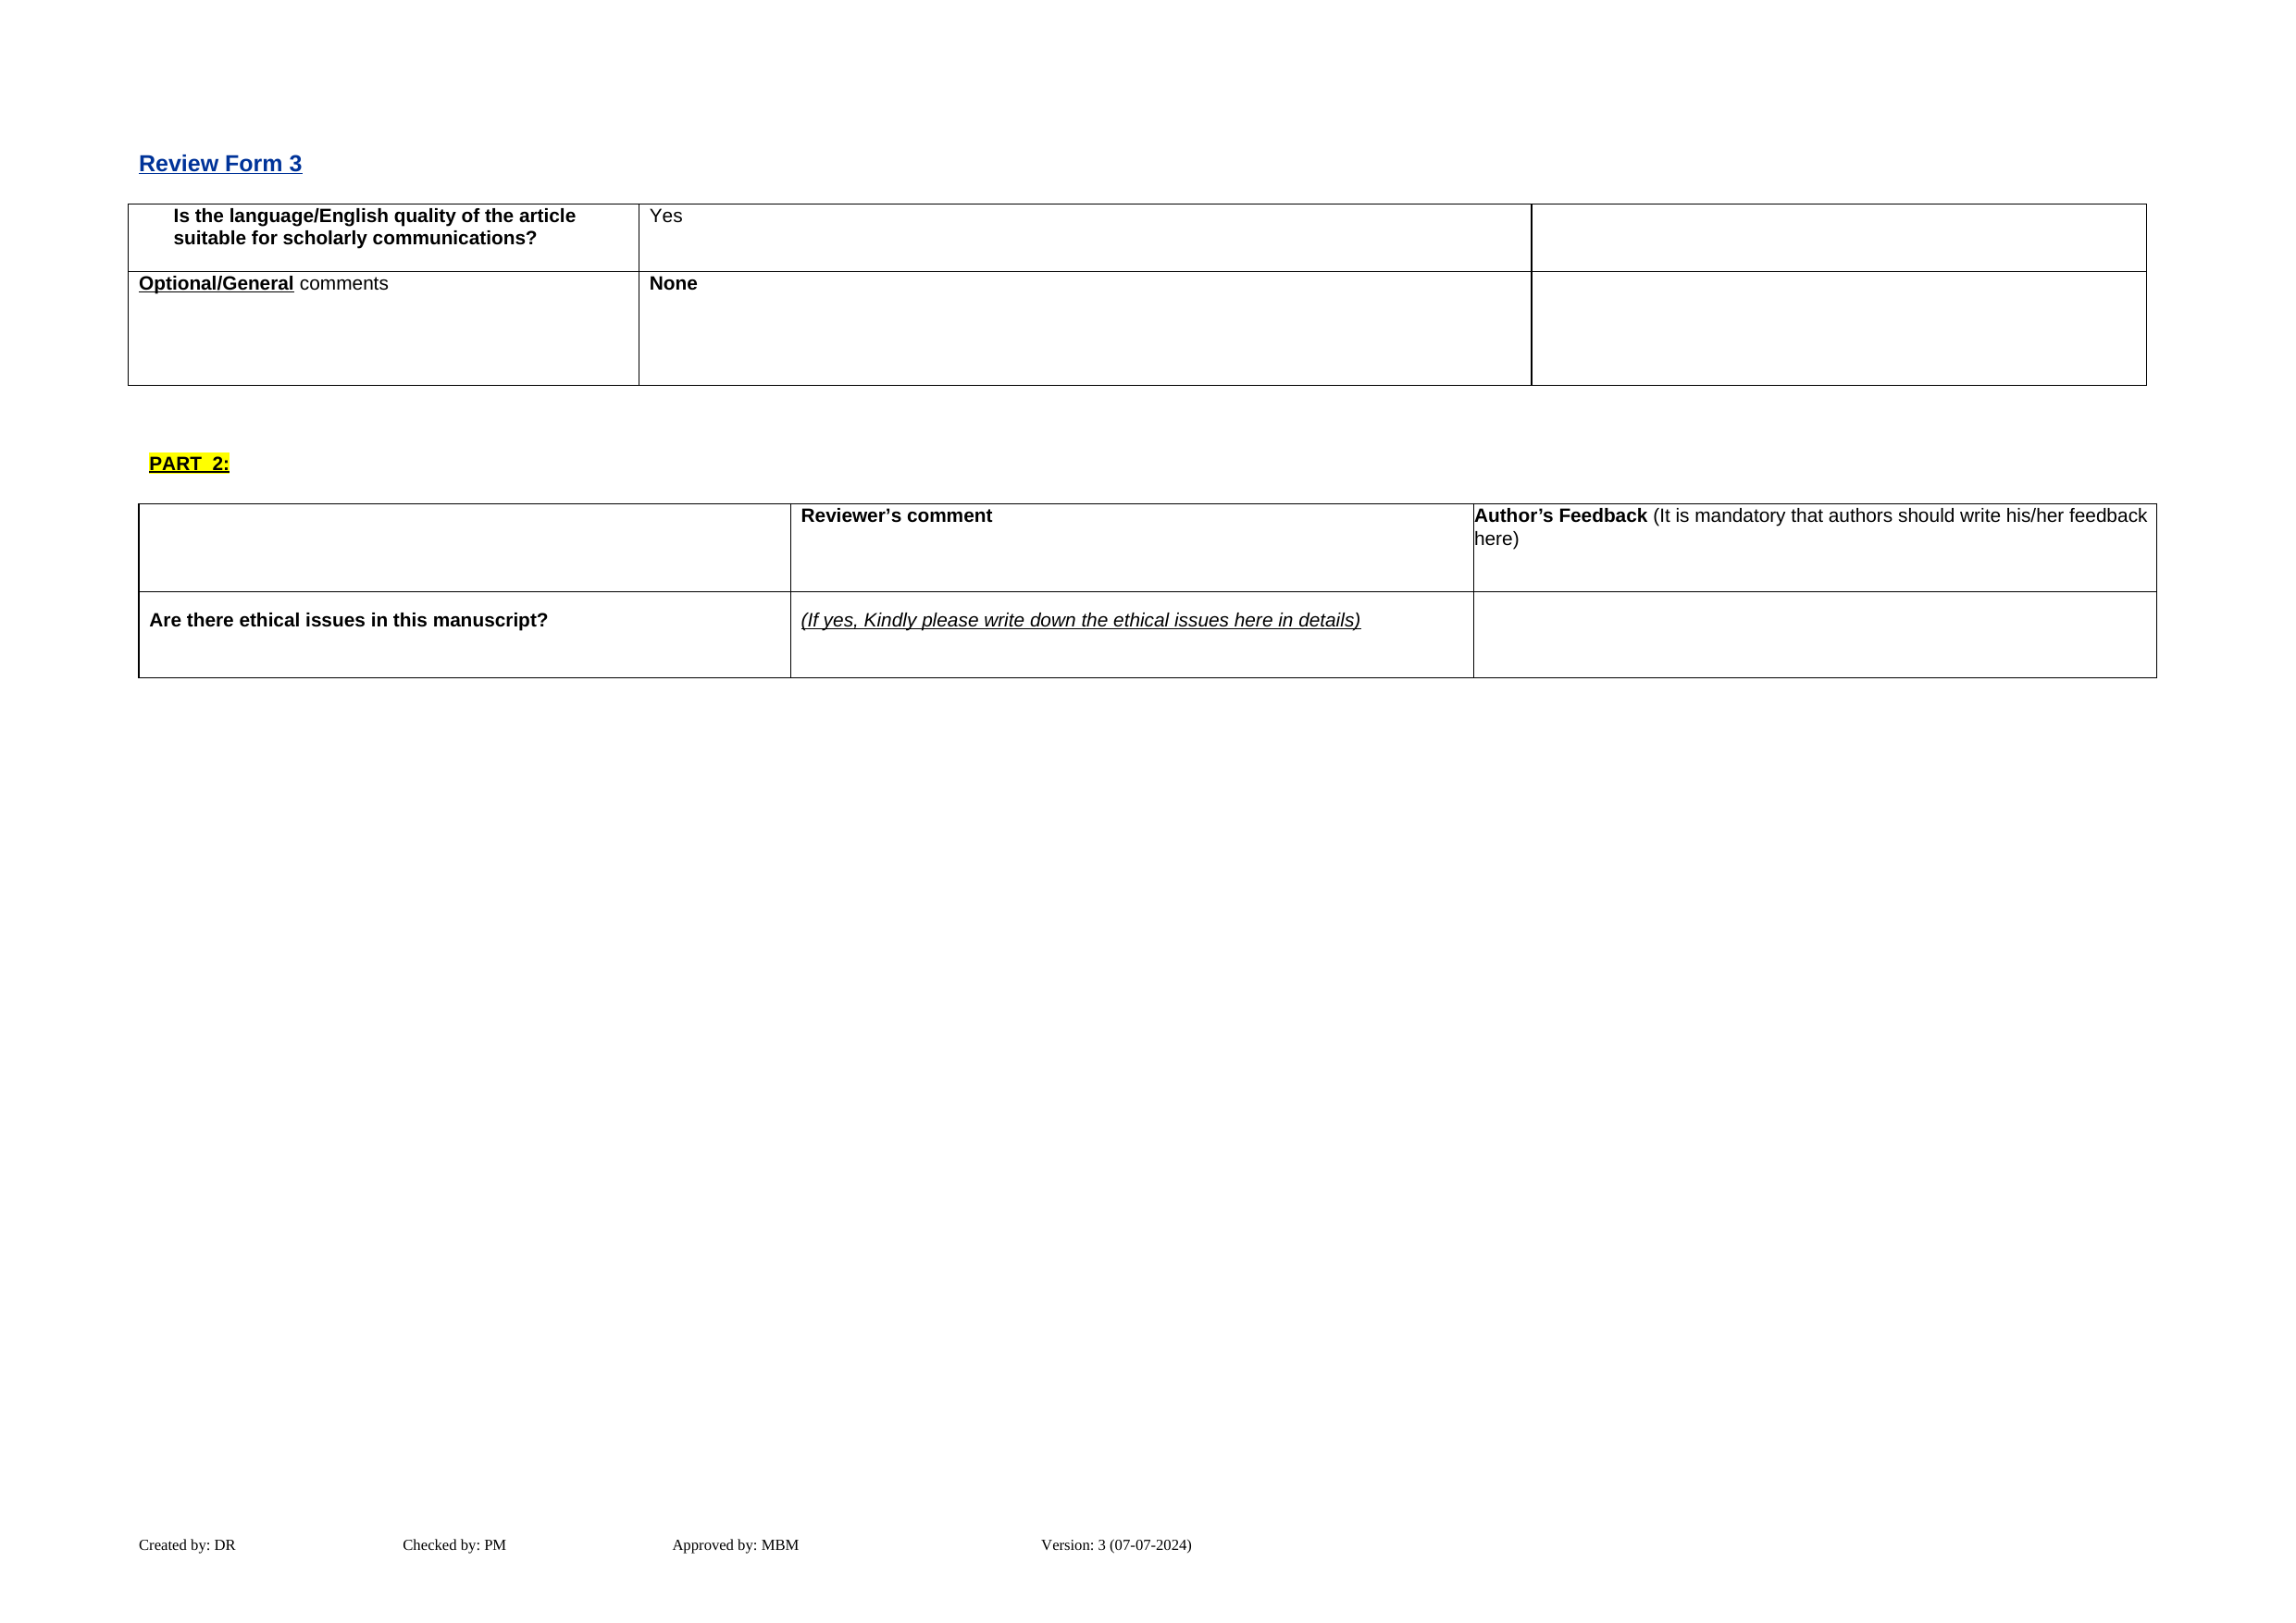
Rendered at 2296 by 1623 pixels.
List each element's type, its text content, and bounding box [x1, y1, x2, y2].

table_cell Author’s Feedback (It is mandatory that authors should write his/her feedback here) [1474, 504, 2156, 591]
table_cell [140, 504, 790, 591]
table_cell Is the language/English quality of the article suitable for scholarly communications? [129, 204, 639, 271]
table_cell Are there ethical issues in this manuscript? [140, 592, 790, 677]
table_cell (If yes, Kindly please write down the ethical issues here in details) [791, 592, 1473, 677]
table_cell Reviewer’s comment [791, 504, 1473, 591]
table_cell None [639, 272, 1531, 385]
table_cell [1533, 272, 2146, 385]
table_cell [1533, 204, 2146, 271]
table_header PART 2: [139, 452, 2156, 502]
table_cell Optional/General comments [129, 272, 639, 385]
table_cell [1474, 592, 2156, 677]
table_cell Yes [639, 204, 1531, 271]
